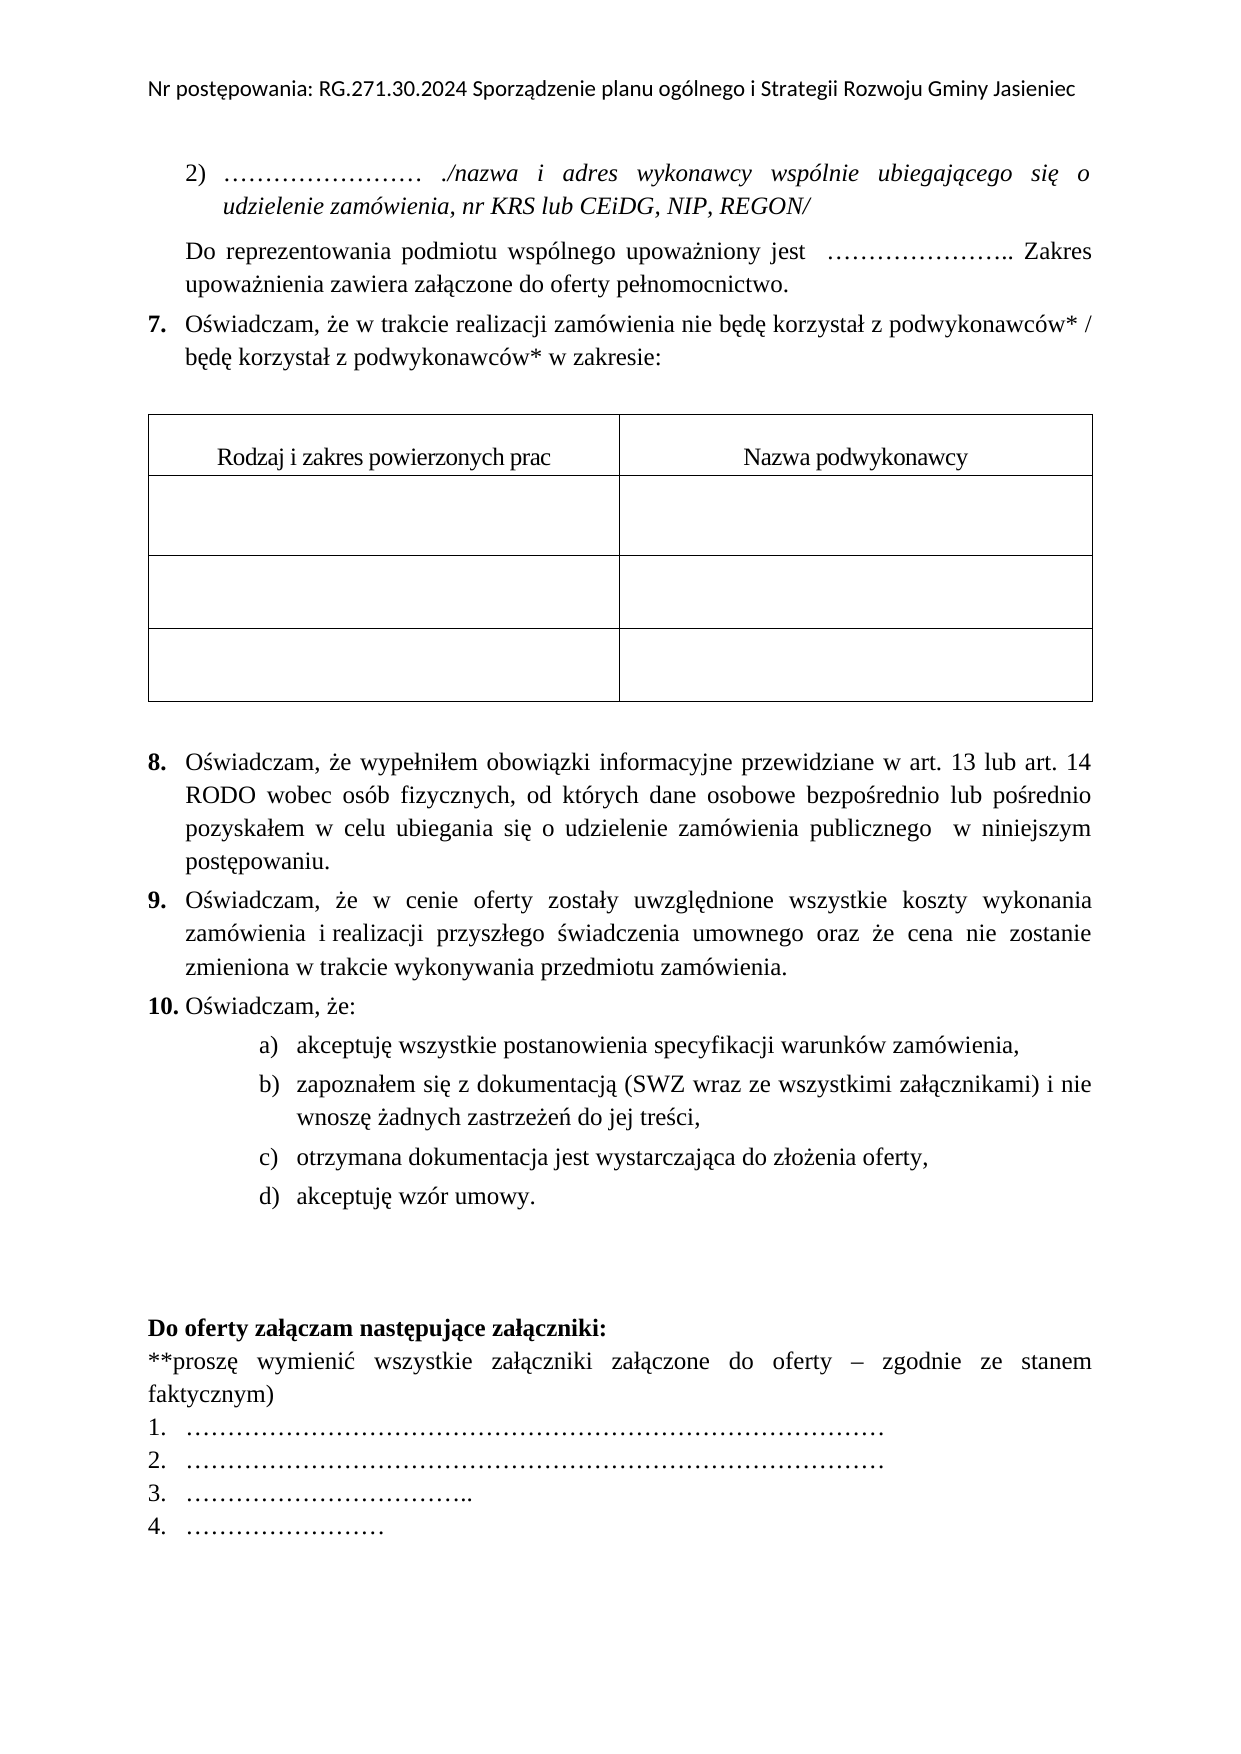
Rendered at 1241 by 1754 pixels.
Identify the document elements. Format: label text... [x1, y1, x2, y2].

list …………………………….. [148, 1478, 1093, 1507]
list otrzymana dokumentacja jest wystarczająca do złożenia oferty, [259, 1142, 1093, 1170]
list akceptuję wszystkie postanowienia specyfikacji warunków zamówienia, [259, 1030, 1093, 1059]
list ………………………………………………………………………… [148, 1445, 1093, 1474]
table_cell [149, 556, 619, 628]
list Oświadczam, że w trakcie realizacji zamówienia nie będę korzystał z podwykonawców* / będę korzystał z podwykonawców* w zakresie: [148, 309, 1093, 370]
table_header Nazwa podwykonawcy [620, 415, 1092, 475]
table_cell [620, 629, 1092, 701]
table_cell [620, 556, 1092, 628]
list akceptuję wzór umowy. [259, 1181, 1093, 1210]
list …………………… [148, 1511, 1093, 1540]
list zapoznałem się z dokumentacją (SWZ wraz ze wszystkimi załącznikami) i nie wnoszę żadnych zastrzeżeń do jej treści, [259, 1069, 1093, 1131]
table_cell [149, 476, 619, 554]
text Do oferty załączam następujące załączniki: [148, 1313, 1093, 1342]
table_cell [149, 629, 619, 701]
list …………………… ./nazwa i adres wykonawcy wspólnie ubiegającego się o udzielenie zamówienia, nr KRS lub CEiDG, NIP, REGON/ [185, 158, 1093, 219]
table_header Rodzaj i zakres powierzonych prac [149, 415, 619, 475]
list ………………………………………………………………………… [148, 1412, 1093, 1441]
list Oświadczam, że w cenie oferty zostały uwzględnione wszystkie koszty wykonania zamówienia i realizacji przyszłego świadczenia umownego oraz że cena nie zostanie zmieniona w trakcie wykonywania przedmiotu zamówienia. [148, 886, 1093, 980]
text **proszę wymienić wszystkie załączniki załączone do oferty – zgodnie ze stanem faktycznym) [148, 1346, 1093, 1408]
list Oświadczam, że wypełniłem obowiązki informacyjne przewidziane w art. 13 lub art. 14 RODO wobec osób fizycznych, od których dane osobowe bezpośrednio lub pośrednio pozyskałem w celu ubiegania się o udzielenie zamówienia publicznego w niniejszym postępowaniu. [148, 747, 1093, 875]
table_cell [620, 476, 1092, 554]
text Do reprezentowania podmiotu wspólnego upoważniony jest ………………….. Zakres upoważnienia zawiera załączone do oferty pełnomocnictwo. [185, 236, 1093, 298]
list Oświadczam, że: [148, 991, 1093, 1019]
